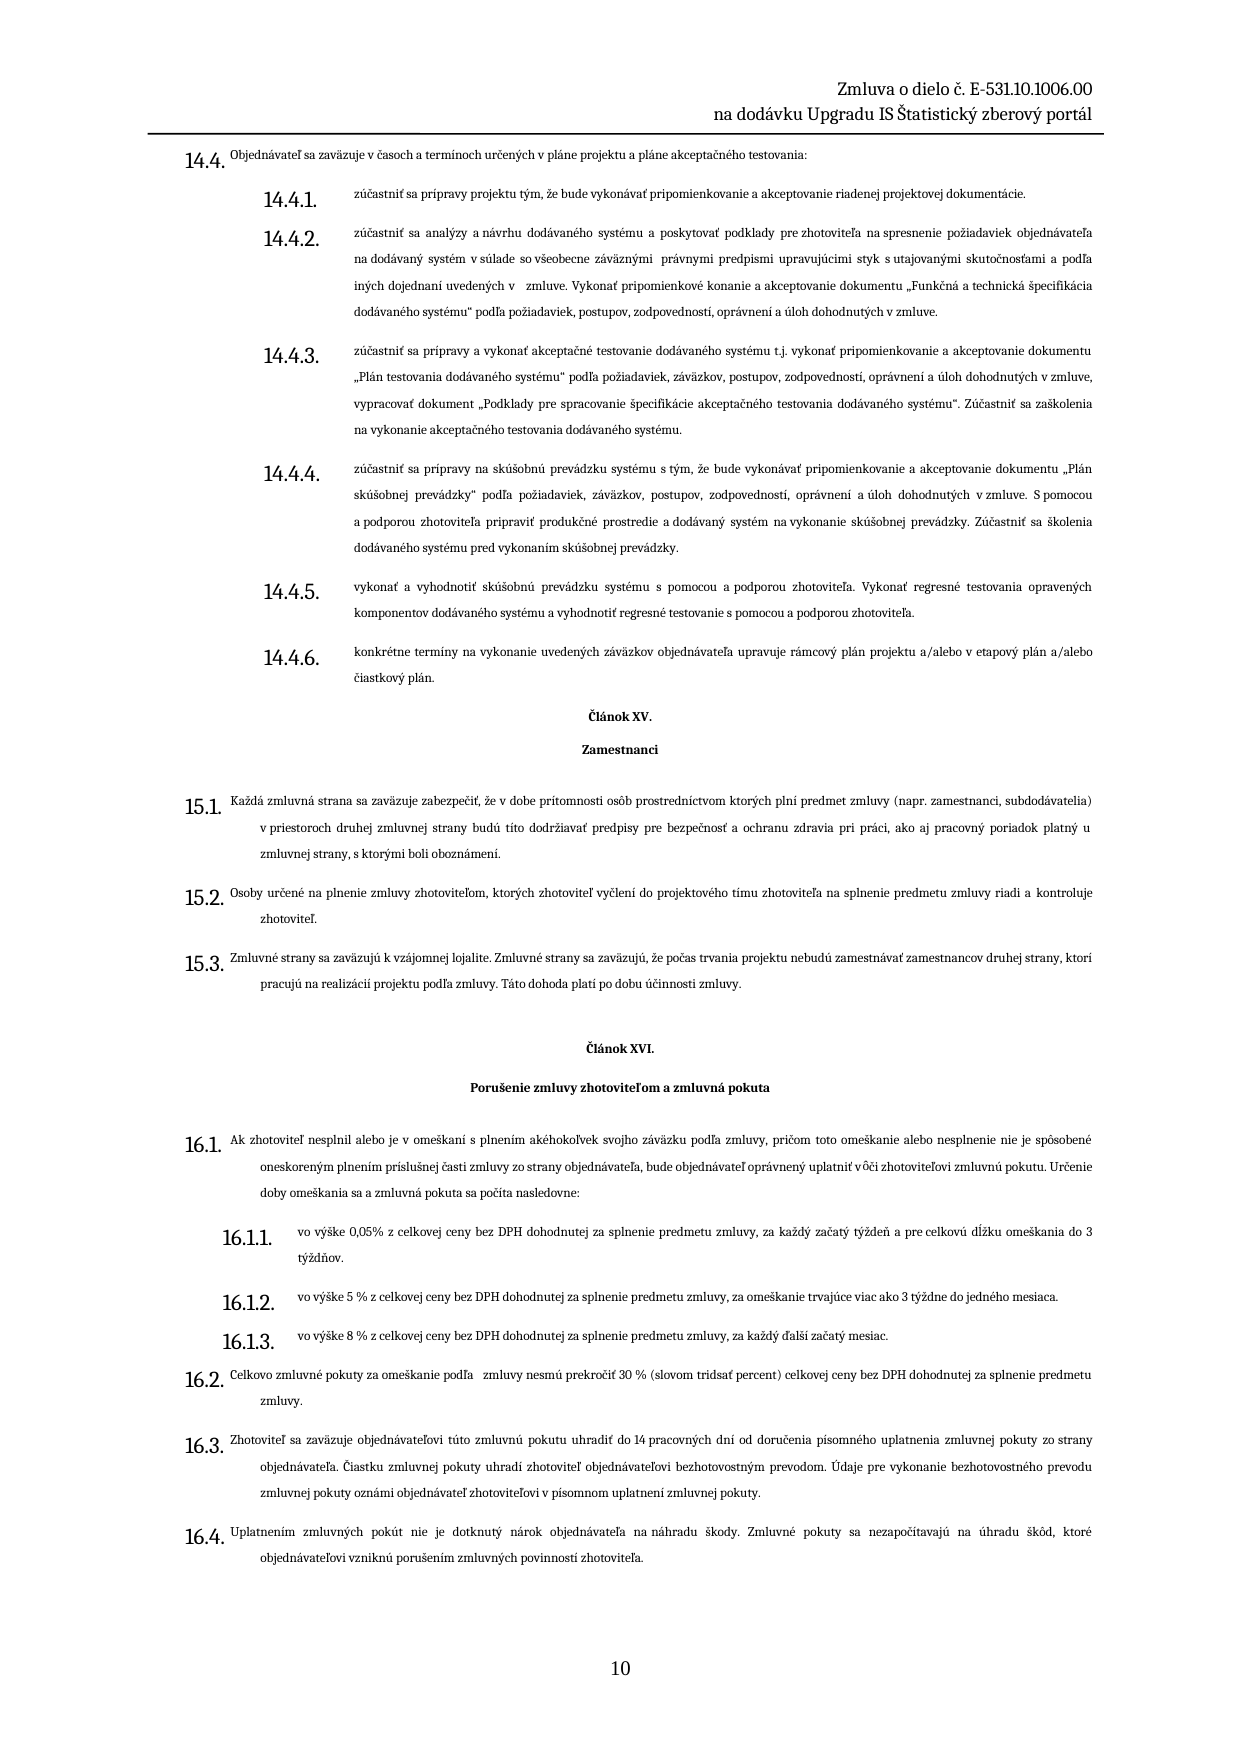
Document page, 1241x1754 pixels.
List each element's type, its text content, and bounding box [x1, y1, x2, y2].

subtitle zúčastniť sa prípravy a vykonať akceptačné testovanie dodávaného systému t.j. vykonať pripomienkovanie a akceptovanie dokumentu „Plán testovania dodávaného systému“ podľa požiadaviek, záväzkov, postupov, zodpovedností, oprávnení a úloh dohodnutých v zmluve, vypracovať dokument „Podklady pre spracovanie špecifikácie akceptačného testovania dodávaného systému“. Zúčastniť sa zaškolenia na vykonanie akceptačného testovania dodávaného systému. [264, 343, 1092, 449]
subtitle Celkovo zmluvné pokuty za omeškanie podľa zmluvy nesmú prekročiť 30 % (slovom tridsať percent) celkovej ceny bez DPH dohodnutej za splnenie predmetu zmluvy. [185, 1367, 1092, 1420]
subtitle zúčastniť sa analýzy a návrhu dodávaného systému a poskytovať podklady pre zhotoviteľa na spresnenie požiadaviek objednávateľa na dodávaný systém v súlade so všeobecne záväznými právnymi predpismi upravujúcimi styk s utajovanými skutočnosťami a podľa iných dojednaní uvedených v zmluve. Vykonať pripomienkové konanie a akceptovanie dokumentu „Funkčná a technická špecifikácia dodávaného systému“ podľa požiadaviek, postupov, zodpovedností, oprávnení a úloh dohodnutých v zmluve. [264, 225, 1092, 331]
subtitle vykonať a vyhodnotiť skúšobnú prevádzku systému s pomocou a podporou zhotoviteľa. Vykonať regresné testovania opravených komponentov dodávaného systému a vyhodnotiť regresné testovanie s pomocou a podporou zhotoviteľa. [264, 579, 1092, 632]
subtitle Každá zmluvná strana sa zaväzuje zabezpečiť, že v dobe prítomnosti osôb prostredníctvom ktorých plní predmet zmluvy (napr. zamestnanci, subdodávatelia) v priestoroch druhej zmluvnej strany budú títo dodržiavať predpisy pre bezpečnosť a ochranu zdravia pri práci, ako aj pracovný poriadok platný u zmluvnej strany, s ktorými boli oboznámení. [185, 793, 1092, 873]
subtitle Zhotoviteľ sa zaväzuje objednávateľovi túto zmluvnú pokutu uhradiť do 14 pracovných dní od doručenia písomného uplatnenia zmluvnej pokuty zo strany objednávateľa. Čiastku zmluvnej pokuty uhradí zhotoviteľ objednávateľovi bezhotovostným prevodom. Údaje pre vykonanie bezhotovostného prevodu zmluvnej pokuty oznámi objednávateľ zhotoviteľovi v písomnom uplatnení zmluvnej pokuty. [185, 1432, 1092, 1512]
subtitle Článok XV. [148, 709, 1092, 736]
subtitle Zamestnanci [148, 742, 1092, 768]
subtitle zúčastniť sa prípravy projektu tým, že bude vykonávať pripomienkovanie a akceptovanie riadenej projektovej dokumentácie. [264, 187, 1092, 213]
subtitle vo výške 8 % z celkovej ceny bez DPH dohodnutej za splnenie predmetu zmluvy, za každý ďalší začatý mesiac. [223, 1328, 1092, 1355]
subtitle Porušenie zmluvy zhotoviteľom a zmluvná pokuta [148, 1081, 1092, 1107]
subtitle Osoby určené na plnenie zmluvy zhotoviteľom, ktorých zhotoviteľ vyčlení do projektového tímu zhotoviteľa na splnenie predmetu zmluvy riadi a kontroluje zhotoviteľ. [185, 885, 1092, 938]
subtitle Uplatnením zmluvných pokút nie je dotknutý nárok objednávateľa na náhradu škody. Zmluvné pokuty sa nezapočítavajú na úhradu škôd, ktoré objednávateľovi vzniknú porušením zmluvných povinností zhotoviteľa. [185, 1524, 1092, 1577]
subtitle zúčastniť sa prípravy na skúšobnú prevádzku systému s tým, že bude vykonávať pripomienkovanie a akceptovanie dokumentu „Plán skúšobnej prevádzky“ podľa požiadaviek, záväzkov, postupov, zodpovedností, oprávnení a úloh dohodnutých v zmluve. S pomocou a podporou zhotoviteľa pripraviť produkčné prostredie a dodávaný systém na vykonanie skúšobnej prevádzky. Zúčastniť sa školenia dodávaného systému pred vykonaním skúšobnej prevádzky. [264, 461, 1092, 567]
subtitle Objednávateľ sa zaväzuje v časoch a termínoch určených v pláne projektu a pláne akceptačného testovania: [185, 148, 1092, 174]
subtitle Ak zhotoviteľ nesplnil alebo je v omeškaní s plnením akéhokoľvek svojho záväzku podľa zmluvy, pričom toto omeškanie alebo nesplnenie nie je spôsobené oneskoreným plnením príslušnej časti zmluvy zo strany objednávateľa, bude objednávateľ oprávnený uplatniť vči zhotoviteľovi zmluvnú pokutu. Určenie doby omeškania sa a zmluvná pokuta sa počíta nasledovne: [185, 1132, 1092, 1212]
subtitle vo výške 5 % z celkovej ceny bez DPH dohodnutej za splnenie predmetu zmluvy, za omeškanie trvajúce viac ako 3 týždne do jedného mesiaca. [223, 1289, 1092, 1316]
subtitle konkrétne termíny na vykonanie uvedených záväzkov objednávateľa upravuje rámcový plán projektu a/alebo v etapový plán a/alebo čiastkový plán. [264, 644, 1092, 697]
subtitle vo výške 0,05% z celkovej ceny bez DPH dohodnutej za splnenie predmetu zmluvy, za každý začatý týždeň a pre celkovú dĺžku omeškania do 3 týždňov. [223, 1224, 1092, 1277]
subtitle Zmluvné strany sa zaväzujú k vzájomnej lojalite. Zmluvné strany sa zaväzujú, že počas trvania projektu nebudú zamestnávať zamestnancov druhej strany, ktorí pracujú na realizácií projektu podľa zmluvy. Táto dohoda platí po dobu účinnosti zmluvy. [185, 950, 1092, 1003]
subtitle Článok XVI. [148, 1042, 1092, 1068]
